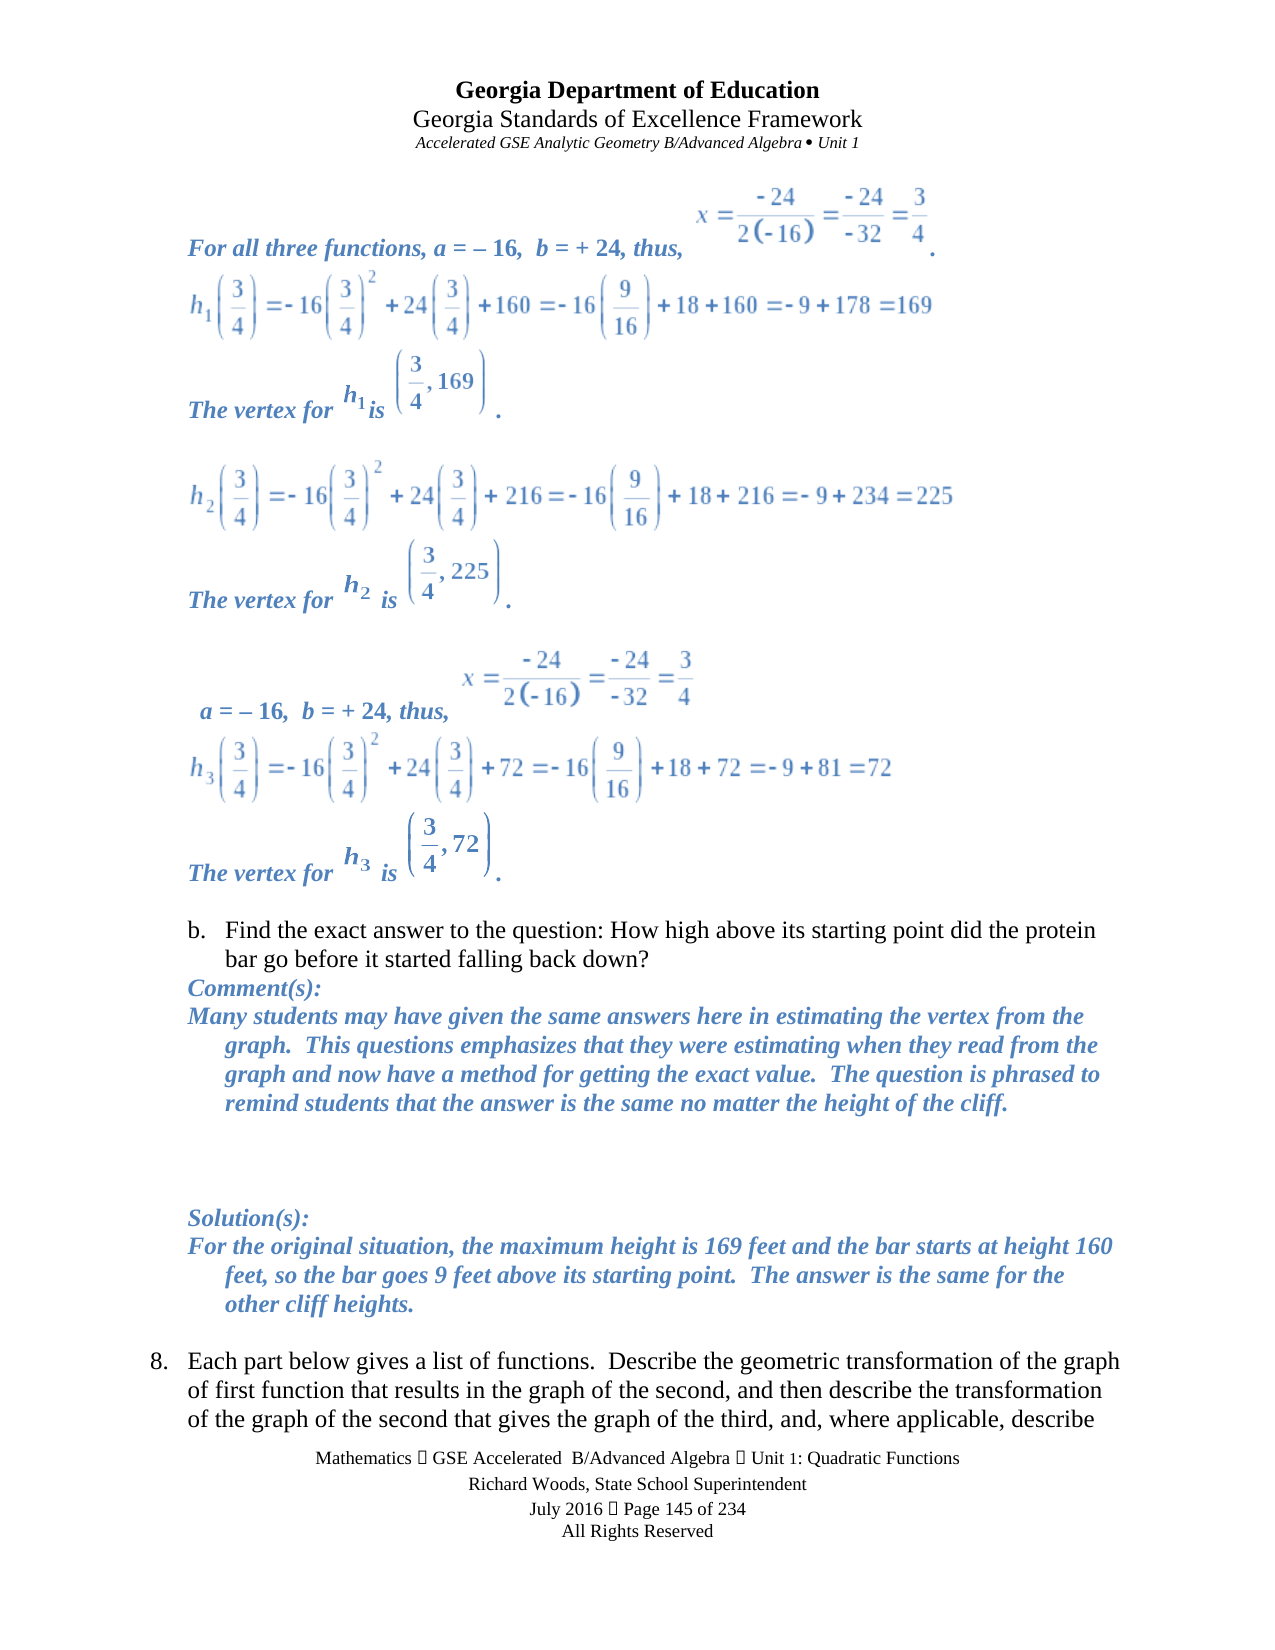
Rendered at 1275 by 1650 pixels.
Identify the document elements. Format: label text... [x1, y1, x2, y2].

text The vertex for is . [187, 345, 1125, 424]
text Comment(s): [187, 973, 1125, 1001]
text a = – 16, b = + 24, thus, [187, 643, 1125, 725]
text Solution(s): [187, 1203, 1125, 1231]
text The vertex for is . [187, 807, 1125, 886]
list Find the exact answer to the question: How high above its starting point did the protein bar go before it started falling back down? [187, 915, 1125, 973]
text For all three functions, a = – 16, b = + 24, thus, . [187, 181, 1125, 262]
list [150, 1346, 1125, 1433]
text For the original situation, the maximum height is 169 feet and the bar starts at height 160 feet, so the bar goes 9 feet above its starting point. The answer is the same for the other cliff heights. [187, 1231, 1125, 1318]
text Many students may have given the same answers here in estimating the vertex from the graph. This questions emphasizes that they were estimating when they read from the graph and now have a method for getting the exact value. The question is phrased to remind students that the answer is the same no matter the height of the cliff. [187, 1001, 1125, 1116]
text The vertex for is . [187, 535, 1125, 614]
